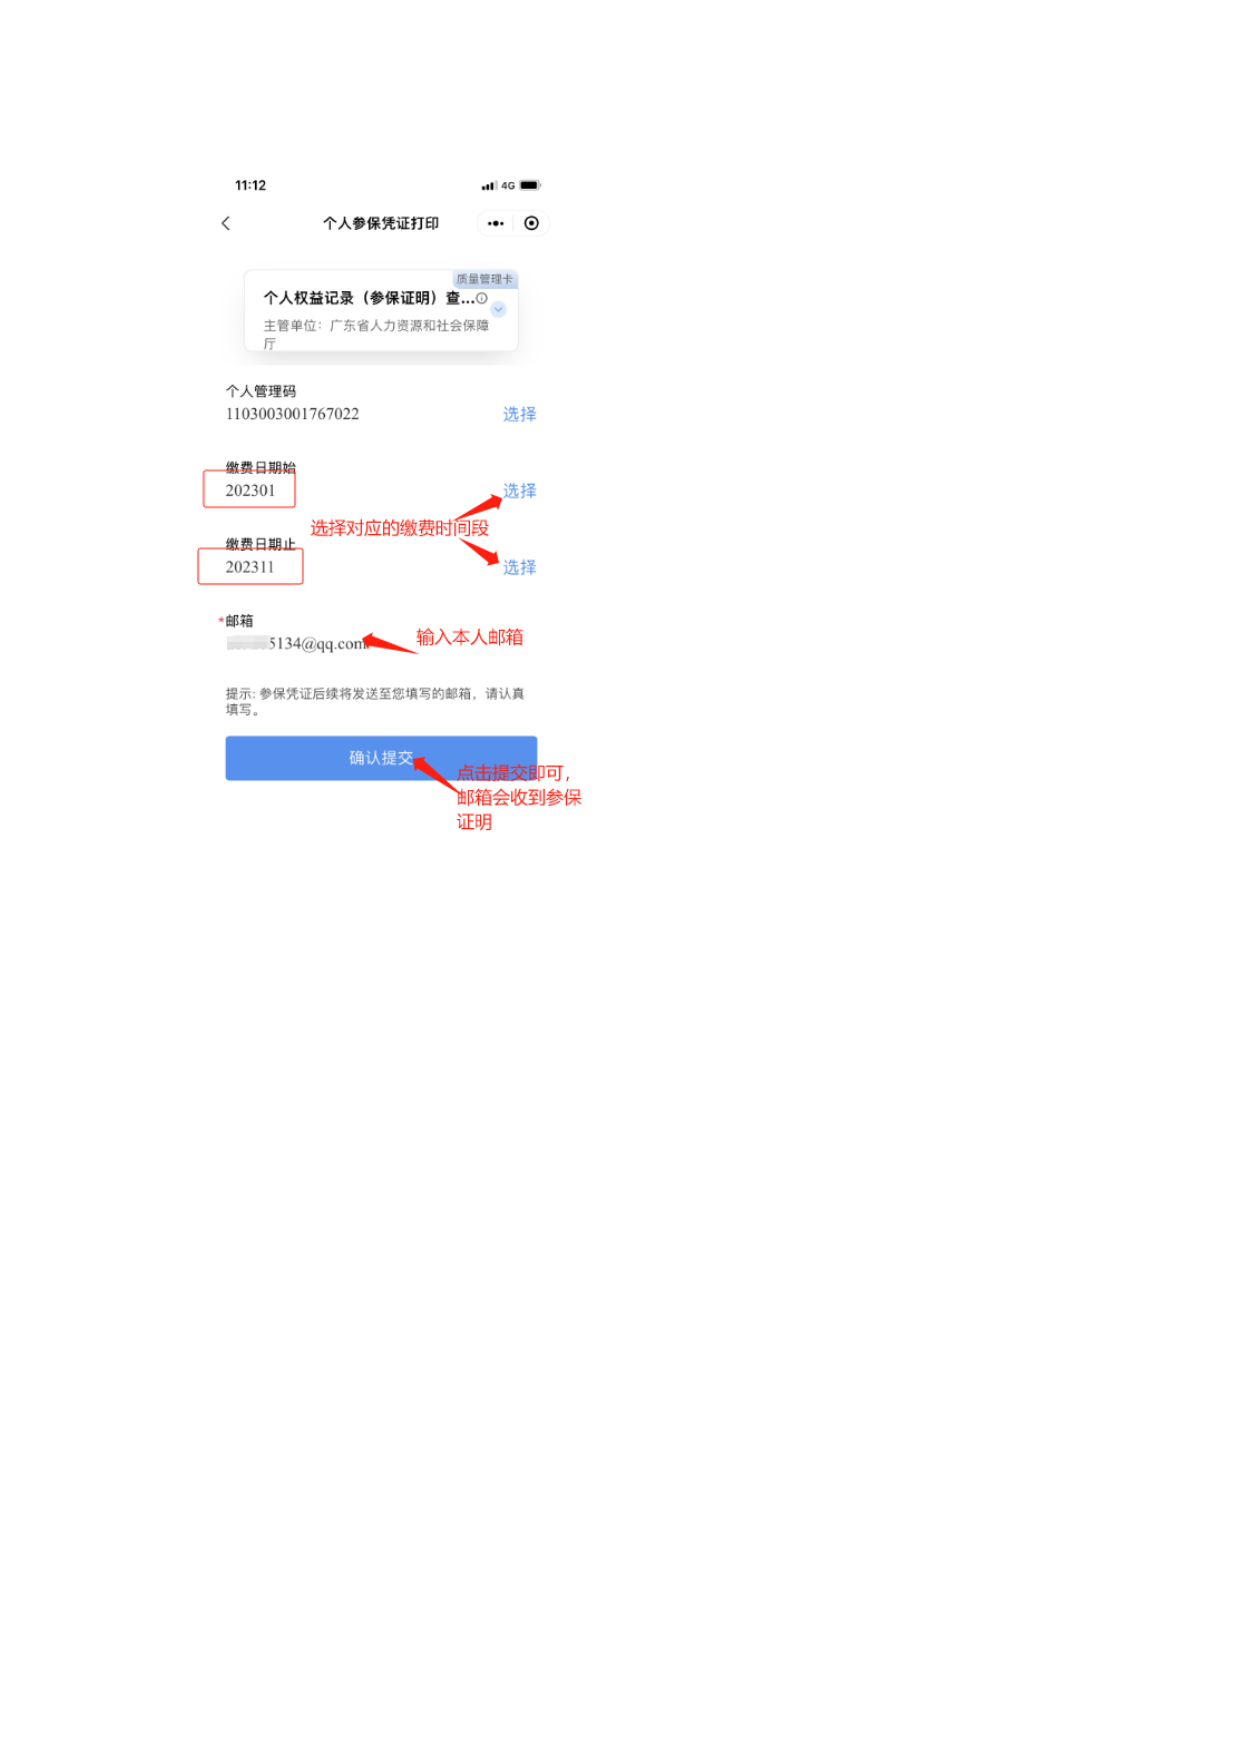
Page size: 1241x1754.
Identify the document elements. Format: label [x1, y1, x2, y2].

picture [187, 162, 596, 838]
